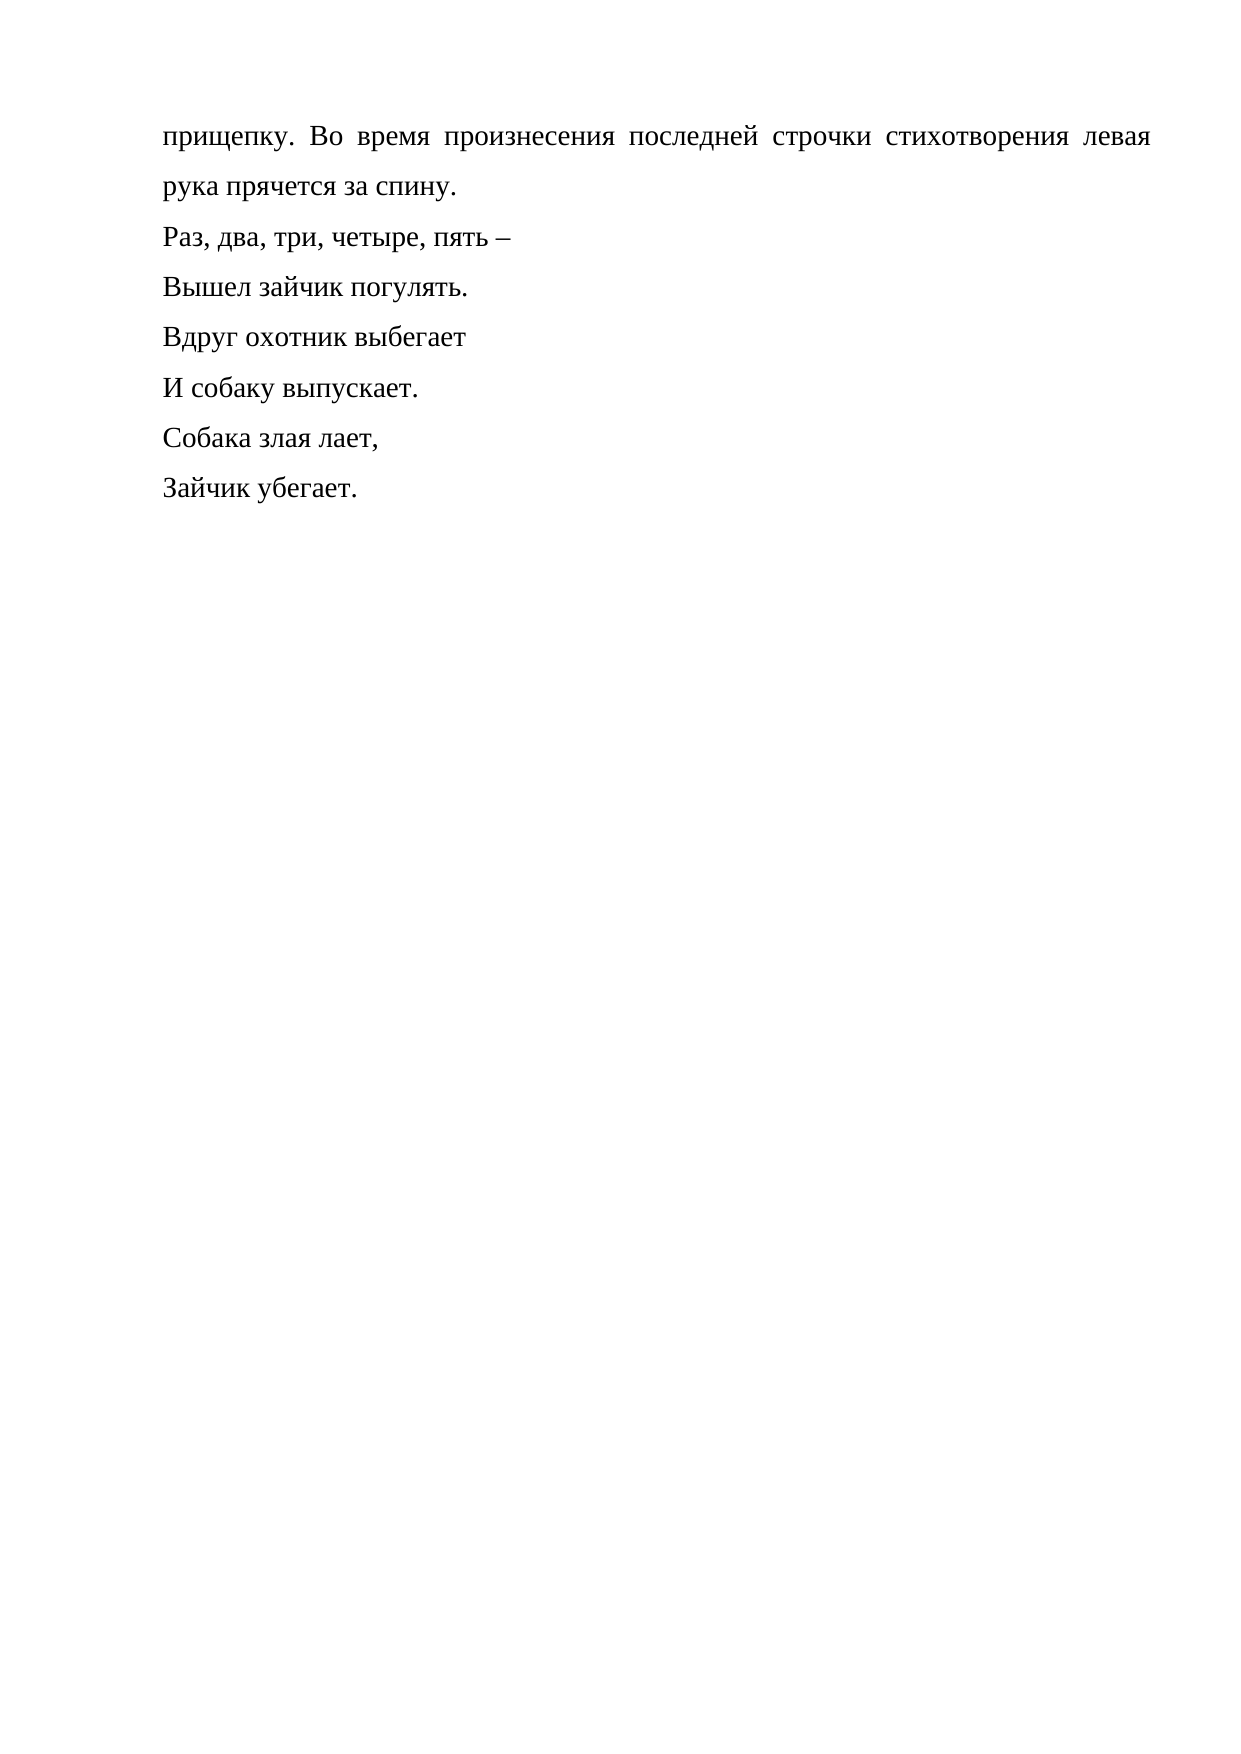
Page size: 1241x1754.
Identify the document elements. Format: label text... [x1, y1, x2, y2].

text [162, 118, 1152, 202]
text Раз, два, три, четыре, пять – Вышел зайчик погулять. Вдруг охотник выбегает И собаку выпускает. Собака злая лает, Зайчик убегает. [162, 219, 1152, 504]
